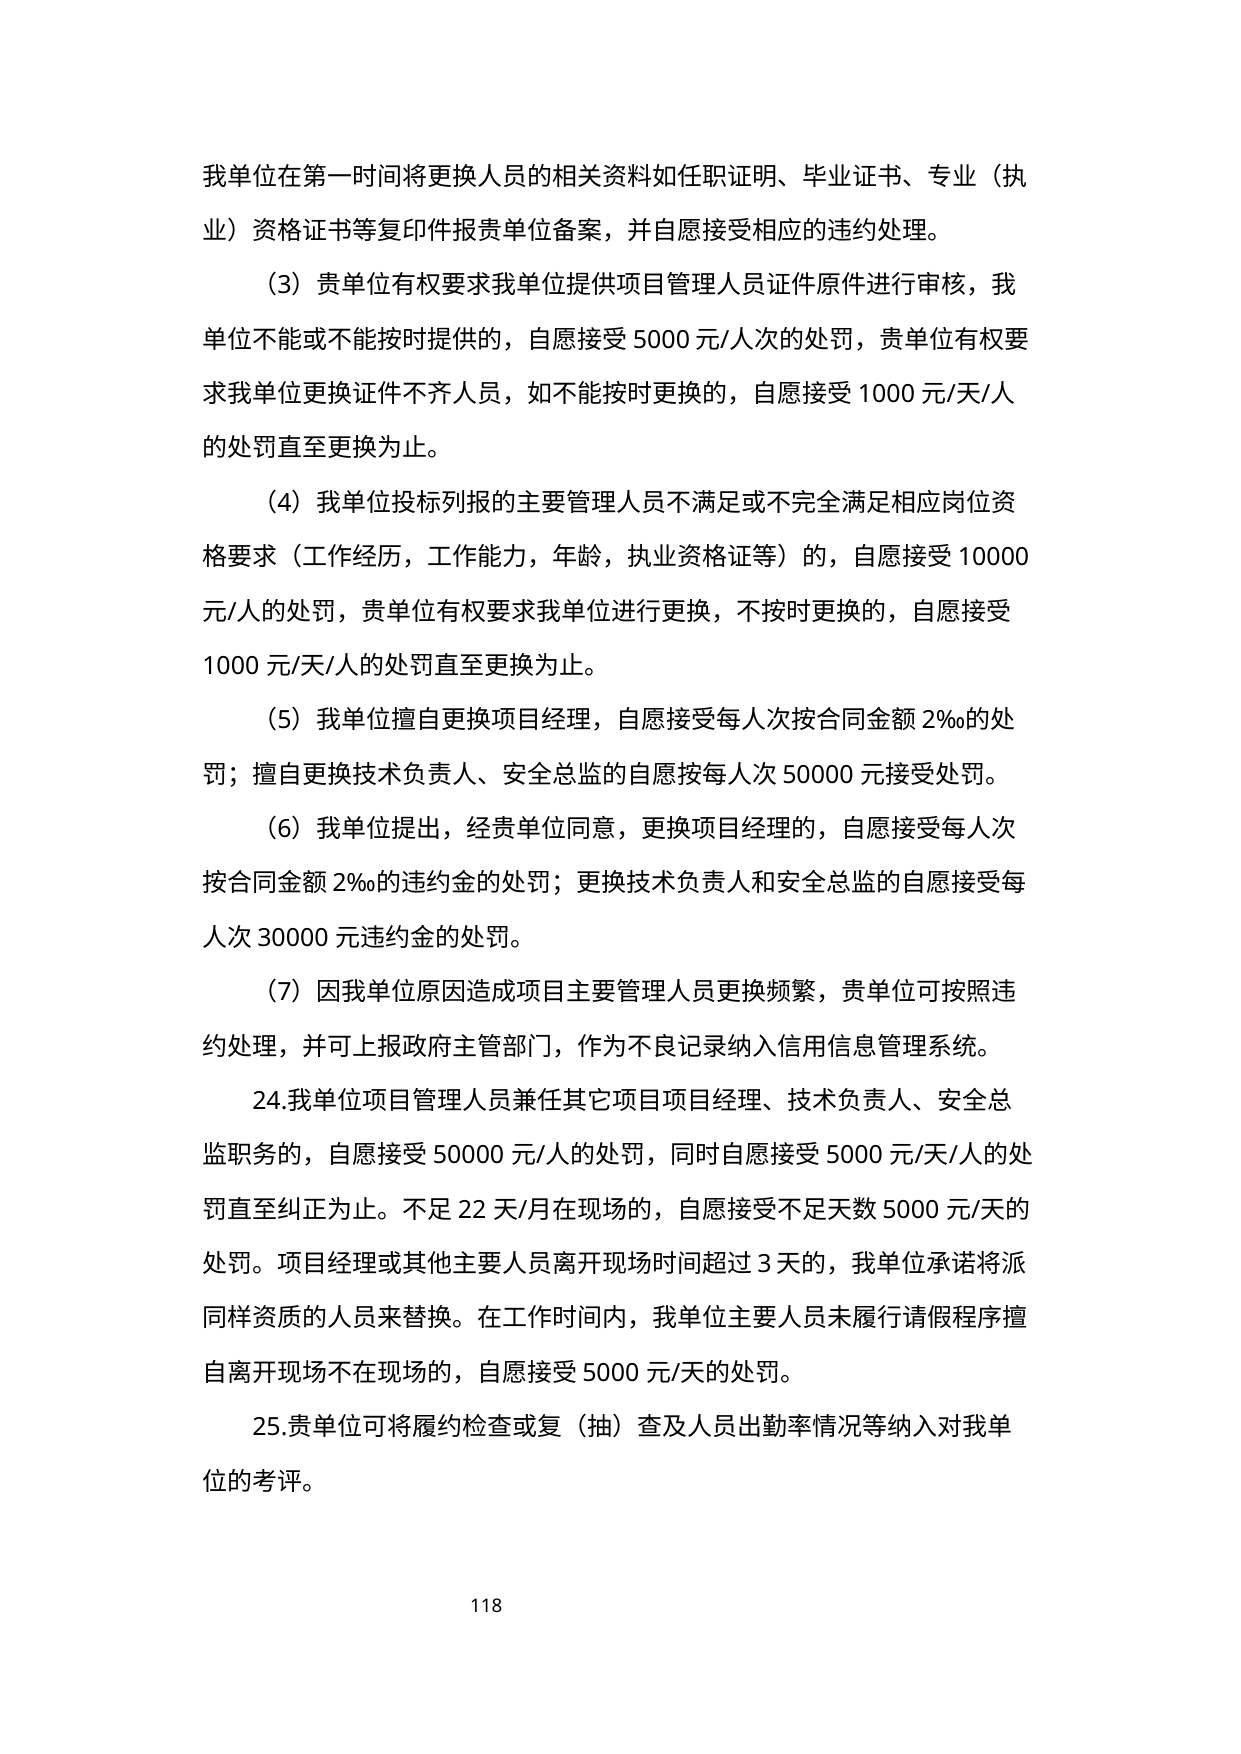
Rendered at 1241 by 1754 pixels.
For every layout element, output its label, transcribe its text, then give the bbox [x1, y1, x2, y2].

text （6）我单位提出，经贵单位同意，更换项目经理的，自愿接受每人次按合同金额2‰的违约金的处罚；更换技术负责人和安全总监的自愿接受每人次30000 元违约金的处罚。 [202, 808, 1033, 953]
text 25.贵单位可将履约检查或复（抽）查及人员出勤率情况等纳入对我单位的考评。 [202, 1407, 1033, 1497]
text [202, 156, 1033, 247]
text （7）因我单位原因造成项目主要管理人员更换频繁，贵单位可按照违约处理，并可上报政府主管部门，作为不良记录纳入信用信息管理系统。 [202, 972, 1033, 1062]
text （3）贵单位有权要求我单位提供项目管理人员证件原件进行审核，我单位不能或不能按时提供的，自愿接受 5000元/人次的处罚，贵单位有权要求我单位更换证件不齐人员，如不能按时更换的，自愿接受 1000 元/天/人的处罚直至更换为止。 [202, 265, 1033, 464]
text 24.我单位项目管理人员兼任其它项目项目经理、技术负责人、安全总监职务的，自愿接受 50000 元/人的处罚，同时自愿接受 5000 元/天/人的处罚直至纠正为止。不足 22 天/月在现场的，自愿接受不足天数5000 元/天的处罚。项目经理或其他主要人员离开现场时间超过3天的，我单位承诺将派同样资质的人员来替换。在工作时间内，我单位主要人员未履行请假程序擅自离开现场不在现场的，自愿接受5000 元/天的处罚。 [202, 1080, 1033, 1388]
text （4）我单位投标列报的主要管理人员不满足或不完全满足相应岗位资格要求（工作经历，工作能力，年龄，执业资格证等）的，自愿接受 10000 元/人的处罚，贵单位有权要求我单位进行更换，不按时更换的，自愿接受1000 元/天/人的处罚直至更换为止。 [202, 482, 1033, 682]
text （5）我单位擅自更换项目经理，自愿接受每人次按合同金额2‰的处罚；擅自更换技术负责人、安全总监的自愿按每人次50000 元接受处罚。 [202, 700, 1033, 790]
